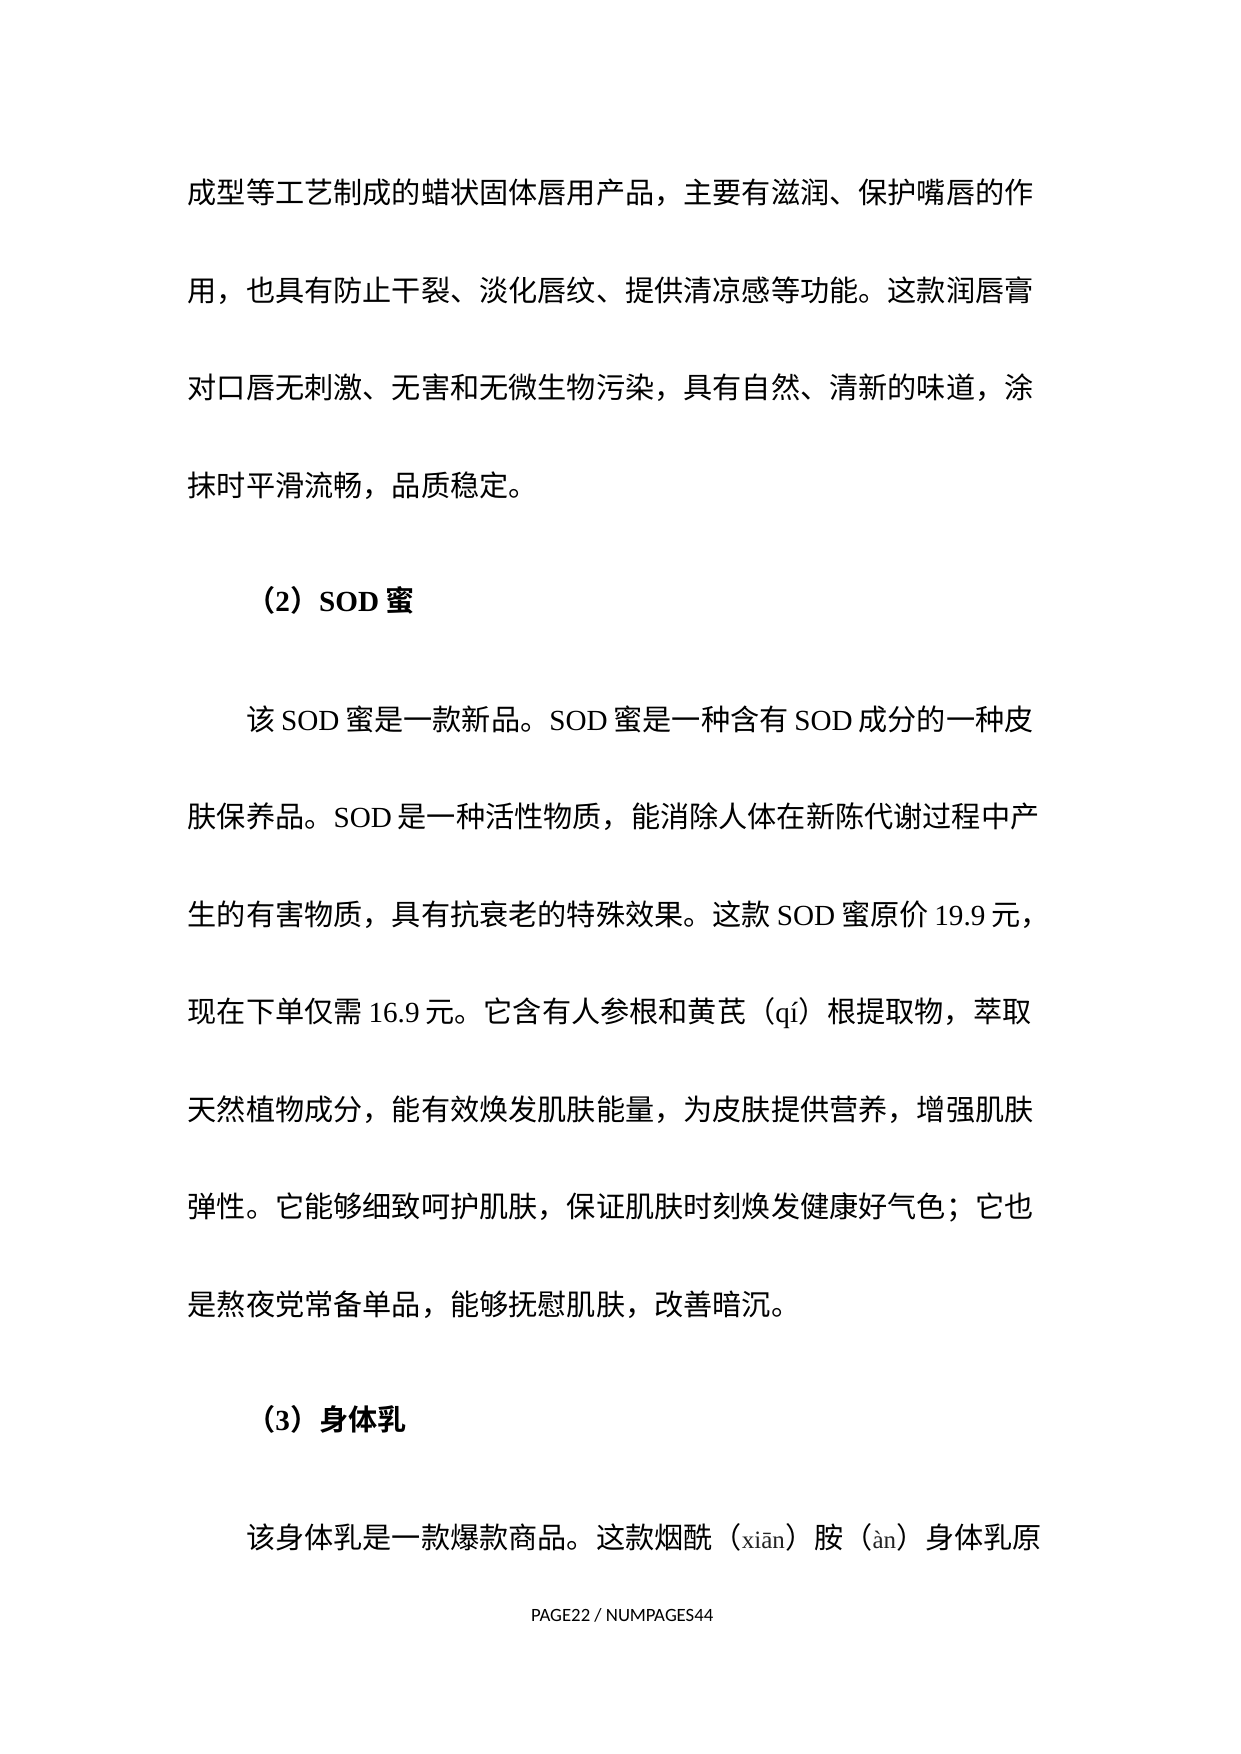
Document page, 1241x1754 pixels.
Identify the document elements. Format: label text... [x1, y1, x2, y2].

subtitle （2）SOD蜜 [187, 566, 1053, 631]
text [187, 1503, 1053, 1568]
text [187, 158, 1053, 516]
text 该SOD蜜是一款新品。SOD蜜是一种含有SOD成分的一种皮肤保养品。SOD是一种活性物质，能消除人体在新陈代谢过程中产生的有害物质，具有抗衰老的特殊效果。这款SOD蜜原价19.9元，现在下单仅需16.9元。它含有人参根和黄芪（qí）根提取物，萃取天然植物成分，能有效焕发肌肤能量，为皮肤提供营养，增强肌肤弹性。它能够细致呵护肌肤，保证肌肤时刻焕发健康好气色；它也是熬夜党常备单品，能够抚慰肌肤，改善暗沉。 [187, 685, 1053, 1335]
subtitle （3）身体乳 [187, 1385, 1053, 1450]
